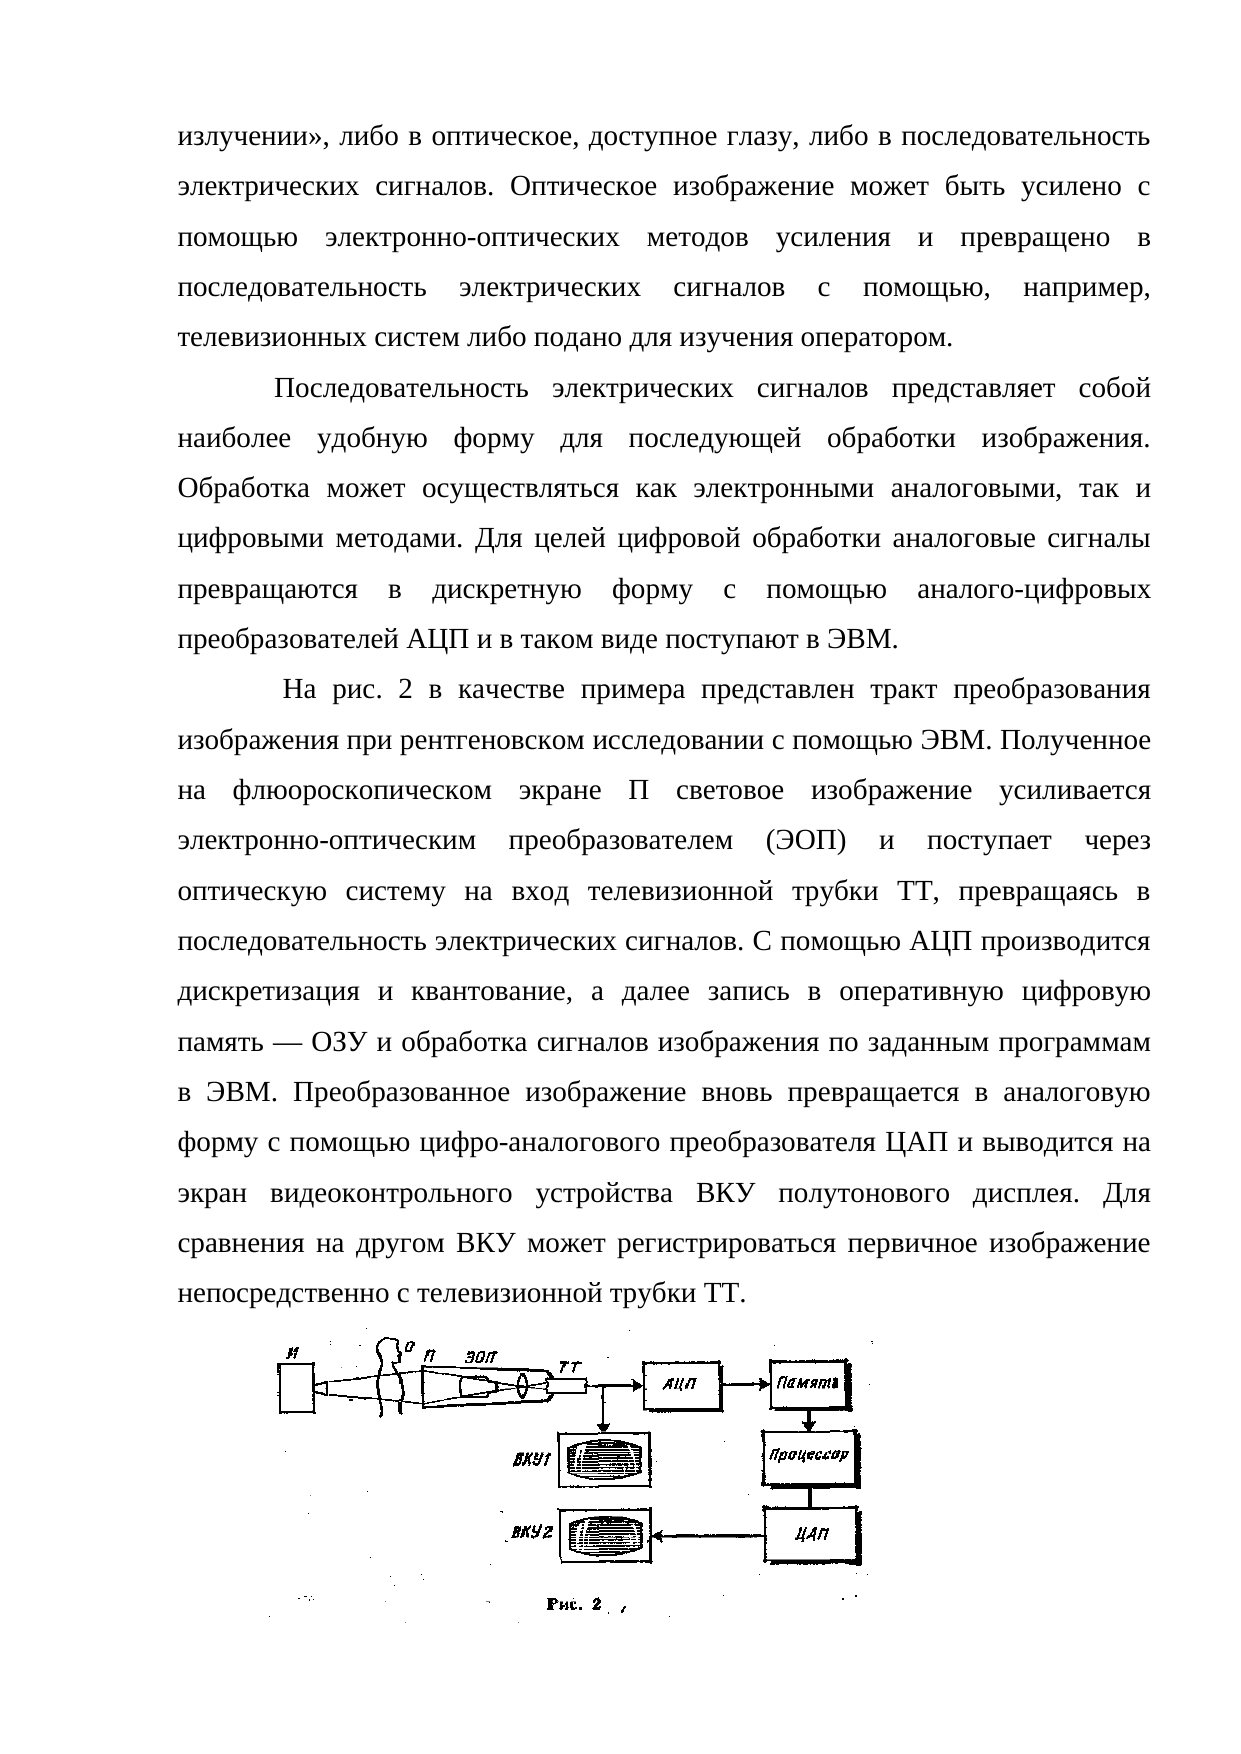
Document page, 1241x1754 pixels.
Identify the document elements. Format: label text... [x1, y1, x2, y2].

picture [251, 1325, 878, 1623]
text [177, 118, 1152, 353]
text Последовательность электрических сигналов представляет собой наиболее удобную форму для последующей обработки изображения. Обработка может осуществляться как электронными аналоговыми, так и цифровыми методами. Для целей цифровой обработки аналоговые сигналы превращаются в дискретную форму с помощью аналого-цифровых преобразователей АЦП и в таком виде поступают в ЭВМ. [177, 370, 1152, 655]
text На рис. 2 в качестве примера представлен тракт преобразования изображения при рентгеновском исследовании с помощью ЭВМ. Полученное на флюороскопическом экране П световое изображение усиливается электронно-оптическим преобразователем (ЭОП) и поступает через оптическую систему на вход телевизионной трубки ТТ, превращаясь в последовательность электрических сигналов. С помощью АЦП производится дискретизация и квантование, а далее запись в оперативную цифровую память — ОЗУ и обработка сигналов изображения по заданным программам в ЭВМ. Преобразованное изображение вновь превращается в аналоговую форму с помощью цифро-аналогового преобразователя ЦАП и выводится на экран видеоконтрольного устройства ВКУ полутонового дисплея. Для сравнения на другом ВКУ может регистрироваться первичное изображение непосредственно с телевизионной трубки ТТ. [177, 672, 1152, 1309]
